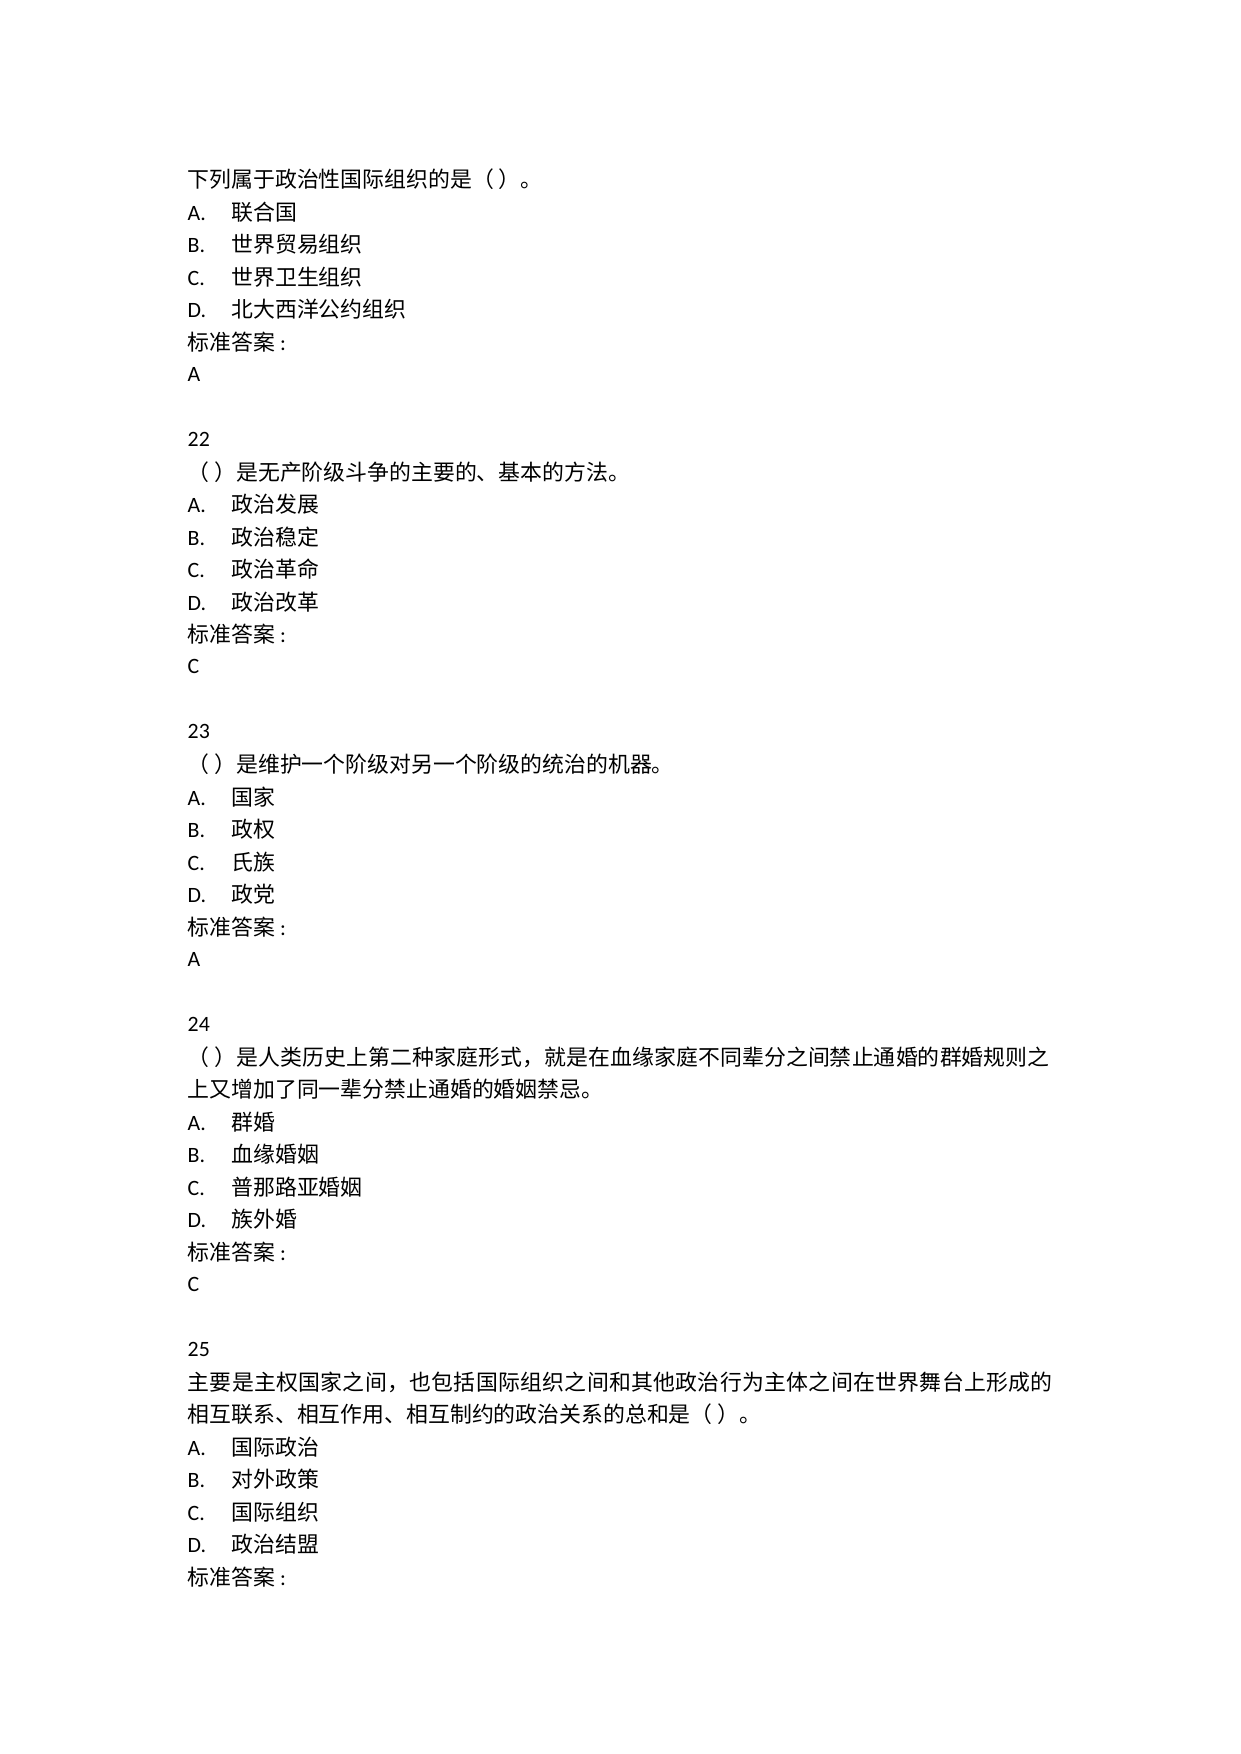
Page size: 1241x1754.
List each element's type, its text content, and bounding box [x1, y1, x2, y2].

text 24 [187, 1007, 1053, 1039]
text D. 政党 [187, 877, 1053, 909]
text A. 国家 [187, 779, 1053, 812]
text A. 国际政治 [187, 1429, 1053, 1462]
text A. 联合国 [187, 194, 1053, 227]
text （ ）是无产阶级斗争的主要的、基本的方法。 [187, 454, 1053, 487]
text 标准答案 : [187, 617, 1053, 649]
text B. 政权 [187, 812, 1053, 844]
text D. 族外婚 [187, 1202, 1053, 1234]
text 标准答案 : [187, 1234, 1053, 1267]
text B. 政治稳定 [187, 519, 1053, 552]
text 标准答案 : [187, 324, 1053, 357]
text 23 [187, 714, 1053, 747]
text A. 政治发展 [187, 487, 1053, 519]
text B. 对外政策 [187, 1462, 1053, 1494]
text C. 国际组织 [187, 1494, 1053, 1527]
text B. 世界贸易组织 [187, 227, 1053, 259]
text D. 政治改革 [187, 584, 1053, 617]
text 标准答案 : [187, 909, 1053, 942]
text 22 [187, 422, 1053, 454]
text C. 氏族 [187, 844, 1053, 877]
text C [187, 1267, 1053, 1299]
text C. 普那路亚婚姻 [187, 1169, 1053, 1202]
text A. 群婚 [187, 1104, 1053, 1137]
text 主要是主权国家之间，也包括国际组织之间和其他政治行为主体之间在世界舞台上形成的相互联系、相互作用、相互制约的政治关系的总和是（ ）。 [187, 1364, 1053, 1429]
text C [187, 649, 1053, 682]
text 下列属于政治性国际组织的是（ ）。 [187, 162, 1053, 194]
text （ ）是维护一个阶级对另一个阶级的统治的机器。 [187, 747, 1053, 779]
text B. 血缘婚姻 [187, 1137, 1053, 1169]
text D. 北大西洋公约组织 [187, 292, 1053, 324]
text （ ）是人类历史上第二种家庭形式，就是在血缘家庭不同辈分之间禁止通婚的群婚规则之上又增加了同一辈分禁止通婚的婚姻禁忌。 [187, 1039, 1053, 1104]
text D. 政治结盟 [187, 1527, 1053, 1559]
text A [187, 942, 1053, 974]
text C. 世界卫生组织 [187, 259, 1053, 292]
text 标准答案 : [187, 1559, 1053, 1592]
text A [187, 357, 1053, 389]
text 25 [187, 1332, 1053, 1364]
text C. 政治革命 [187, 552, 1053, 584]
